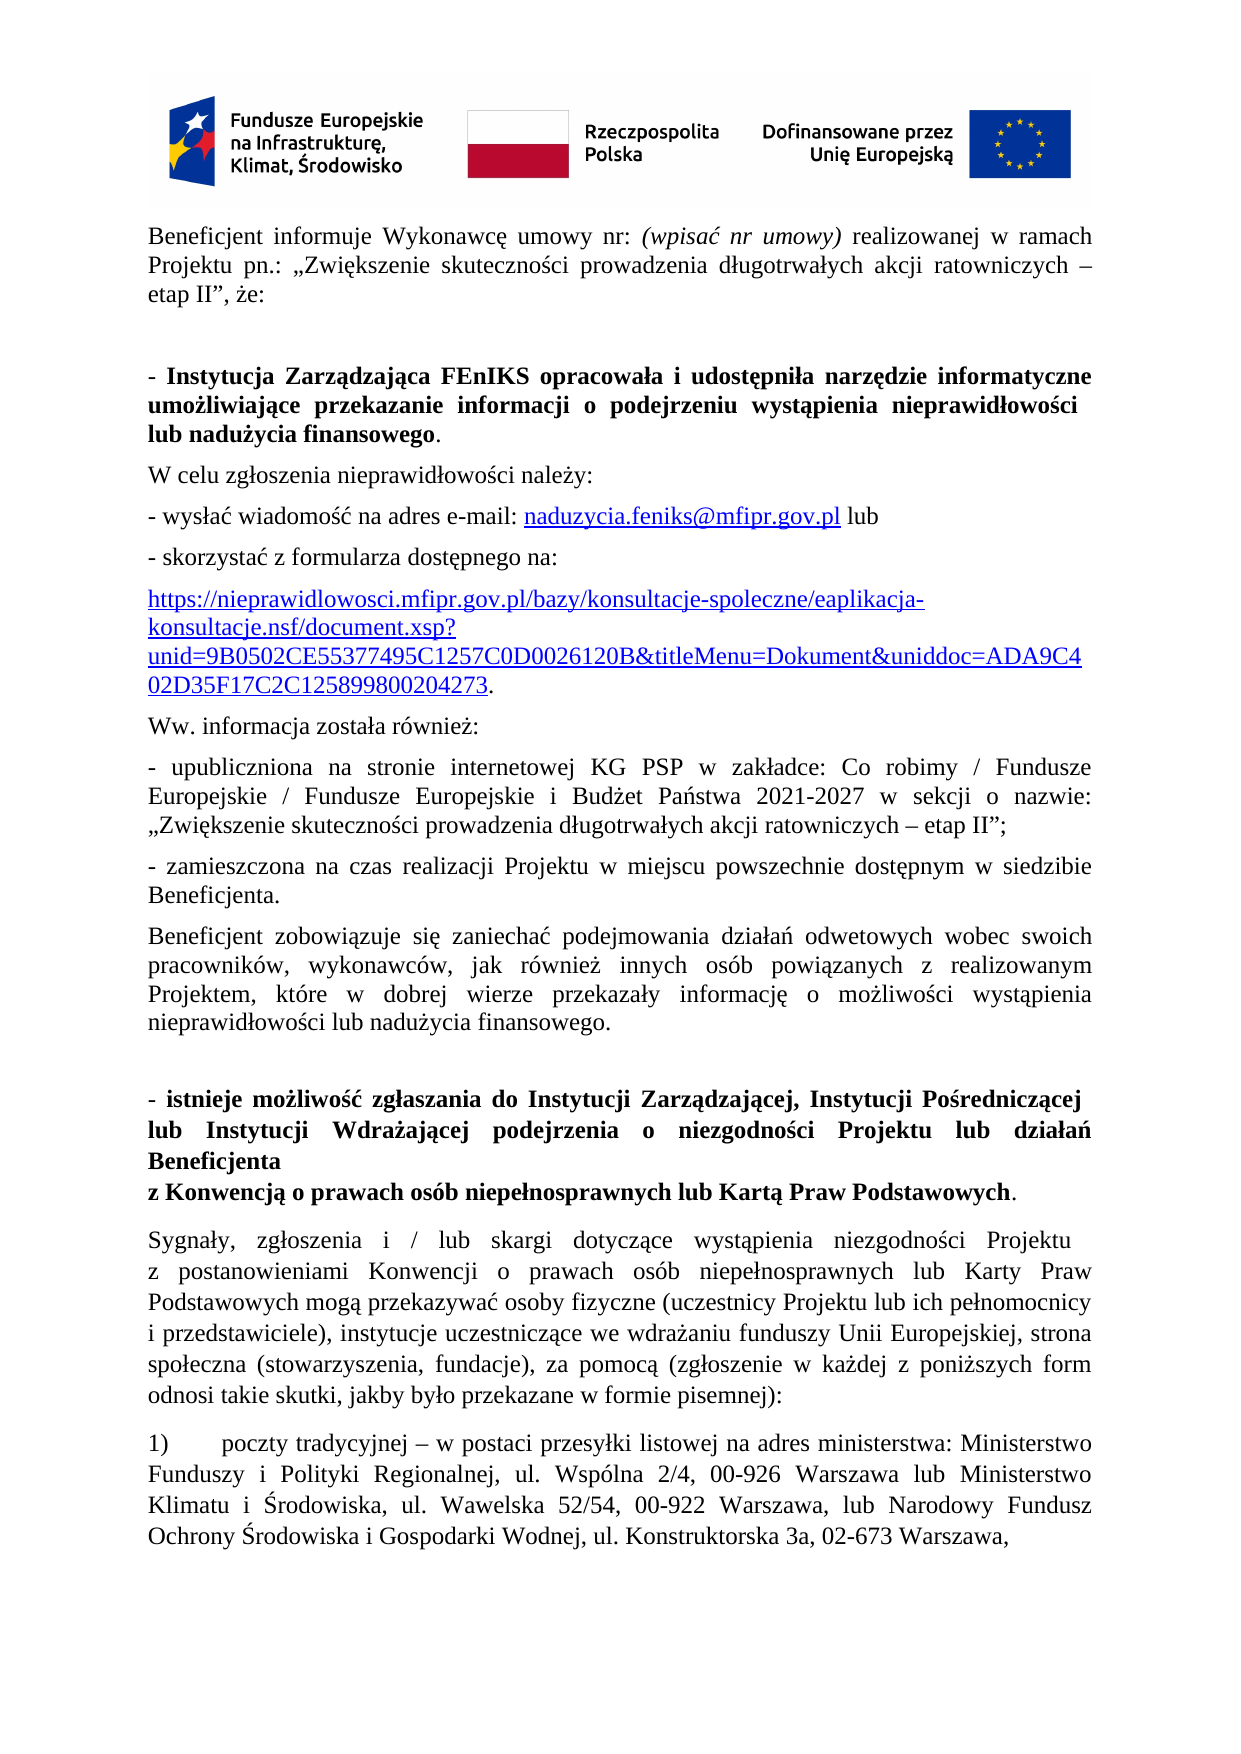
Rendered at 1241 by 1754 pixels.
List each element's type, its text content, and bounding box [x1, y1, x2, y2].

text - istnieje możliwość zgłaszania do Instytucji Zarządzającej, Instytucji Pośredniczącej lub Instytucji Wdrażającej podejrzenia o niezgodności Projektu lub działań Beneficjenta z Konwencją o prawach osób niepełnosprawnych lub Kartą Praw Podstawowych. [148, 1084, 1093, 1206]
picture [147, 73, 1093, 209]
title W celu zgłoszenia nieprawidłowości należy: [148, 460, 1093, 489]
title Beneficjent informuje Wykonawcę umowy nr: (wpisać nr umowy) realizowanej w ramach Projektu pn.: „Zwiększenie skuteczności prowadzenia długotrwałych akcji ratowniczych – etap II”, że: [148, 221, 1093, 307]
text 1) poczty tradycyjnej – w postaci przesyłki listowej na adres ministerstwa: Ministerstwo Funduszy i Polityki Regionalnej, ul. Wspólna 2/4, 00-926 Warszawa lub Ministerstwo Klimatu i Środowiska, ul. Wawelska 52/54, 00-922 Warszawa, lub Narodowy Fundusz Ochrony Środowiska i Gospodarki Wodnej, ul. Konstruktorska 3a, 02-673 Warszawa, [148, 1428, 1093, 1549]
title Ww. informacja została również: [148, 711, 1093, 740]
title https://nieprawidlowosci.mfipr.gov.pl/bazy/konsultacje-spoleczne/eaplikacja-konsultacje.nsf/document.xsp?unid=9B0502CE55377495C1257C0D0026120B&titleMenu=Dokument&uniddoc=ADA9C402D35F17C2C125899800204273. [148, 584, 1093, 699]
title - Instytucja Zarządzająca FEnIKS opracowała i udostępniła narzędzie informatyczne umożliwiające przekazanie informacji o podejrzeniu wystąpienia nieprawidłowości lub nadużycia finansowego. [148, 361, 1093, 447]
title - zamieszczona na czas realizacji Projektu w miejscu powszechnie dostępnym w siedzibie Beneficjenta. [148, 851, 1093, 909]
title - skorzystać z formularza dostępnego na: [148, 542, 1093, 571]
title - wysłać wiadomość na adres e-mail: naduzycia.feniks@mfipr.gov.pl lub [148, 501, 1093, 530]
title Beneficjent zobowiązuje się zaniechać podejmowania działań odwetowych wobec swoich pracowników, wykonawców, jak również innych osób powiązanych z realizowanym Projektem, które w dobrej wierze przekazały informację o możliwości wystąpienia nieprawidłowości lub nadużycia finansowego. [148, 921, 1093, 1036]
text Sygnały, zgłoszenia i / lub skargi dotyczące wystąpienia niezgodności Projektu z postanowieniami Konwencji o prawach osób niepełnosprawnych lub Karty Praw Podstawowych mogą przekazywać osoby fizyczne (uczestnicy Projektu lub ich pełnomocnicy i przedstawiciele), instytucje uczestniczące we wdrażaniu funduszy Unii Europejskiej, strona społeczna (stowarzyszenia, fundacje), za pomocą (zgłoszenie w każdej z poniższych form odnosi takie skutki, jakby było przekazane w formie pisemnej): [148, 1225, 1093, 1409]
title - upubliczniona na stronie internetowej KG PSP w zakładce: Co robimy / Fundusze Europejskie / Fundusze Europejskie i Budżet Państwa 2021-2027 w sekcji o nazwie: „Zwiększenie skuteczności prowadzenia długotrwałych akcji ratowniczych – etap II”; [148, 752, 1093, 839]
